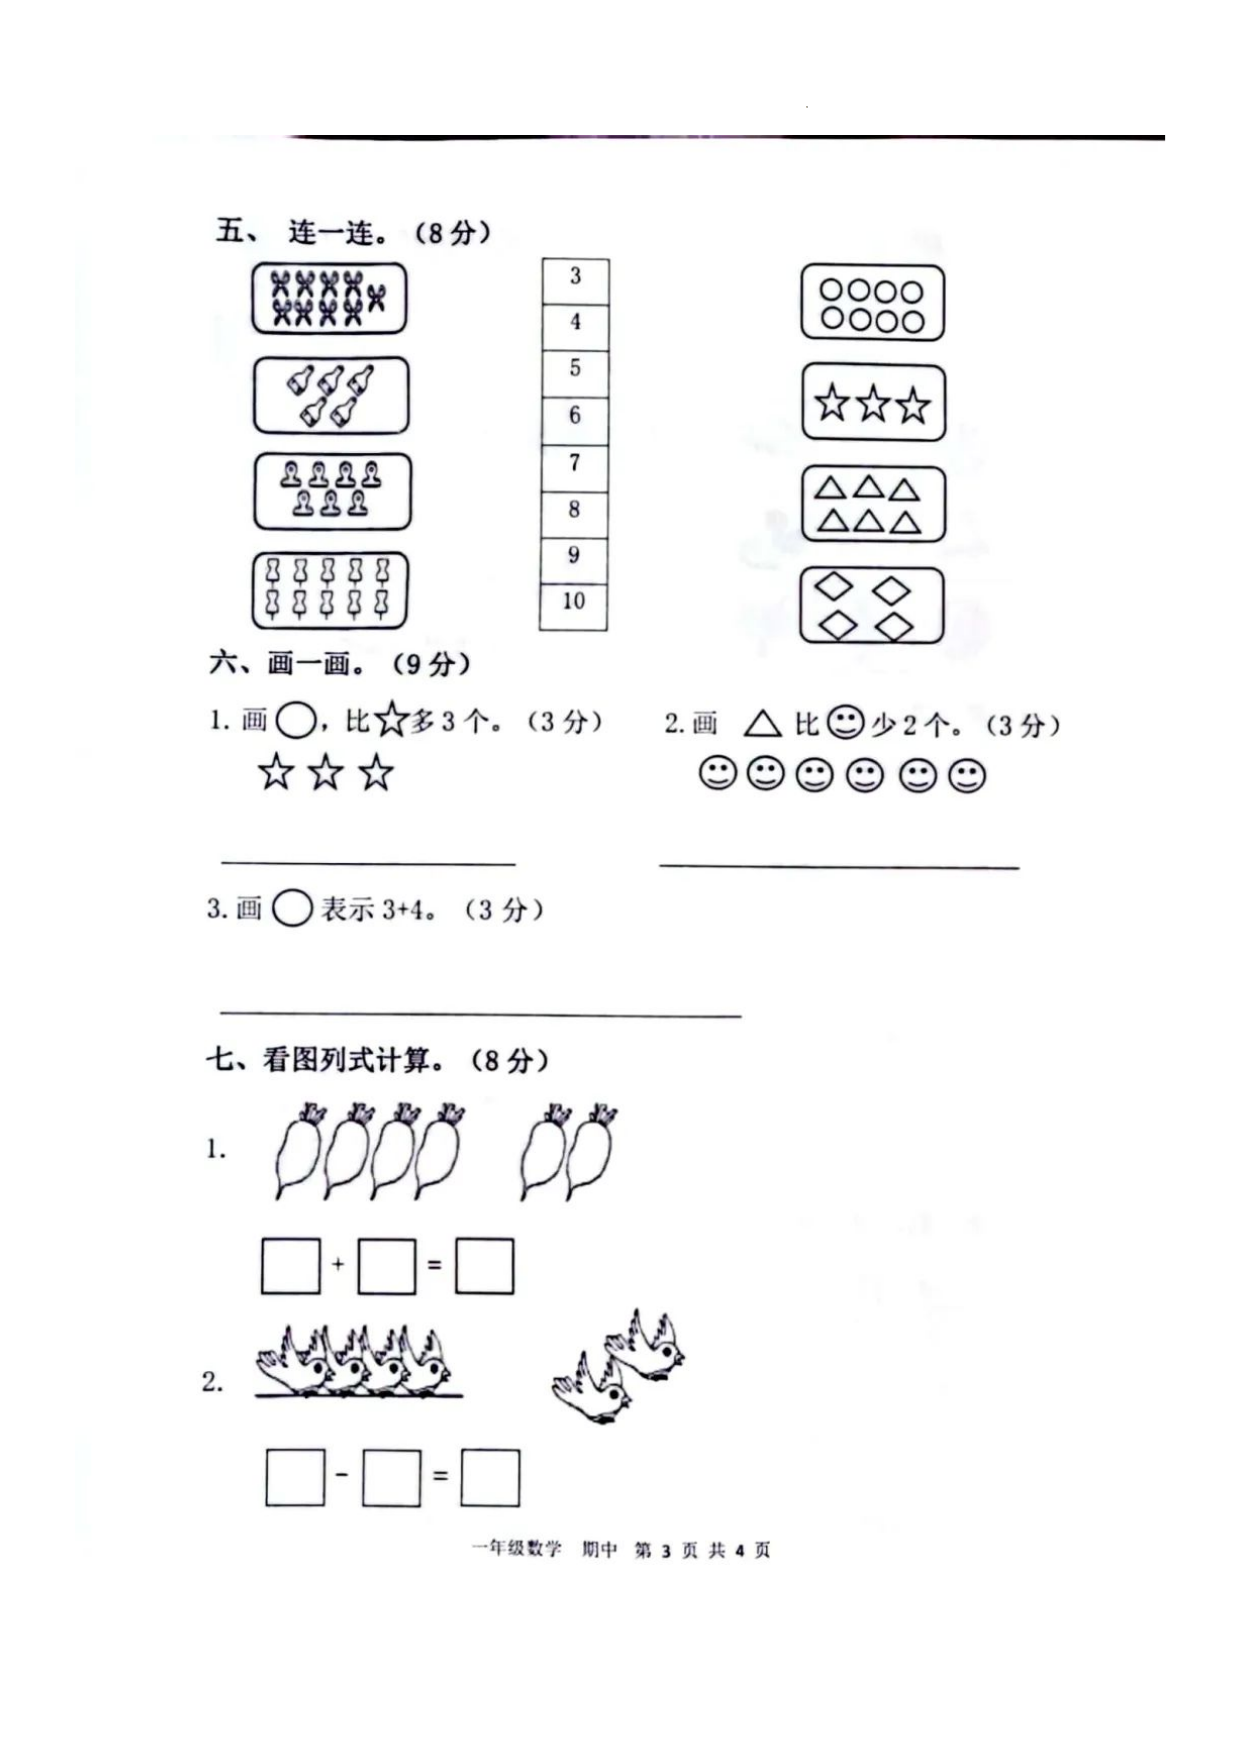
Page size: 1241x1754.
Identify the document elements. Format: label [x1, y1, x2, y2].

picture [75, 135, 1166, 1631]
